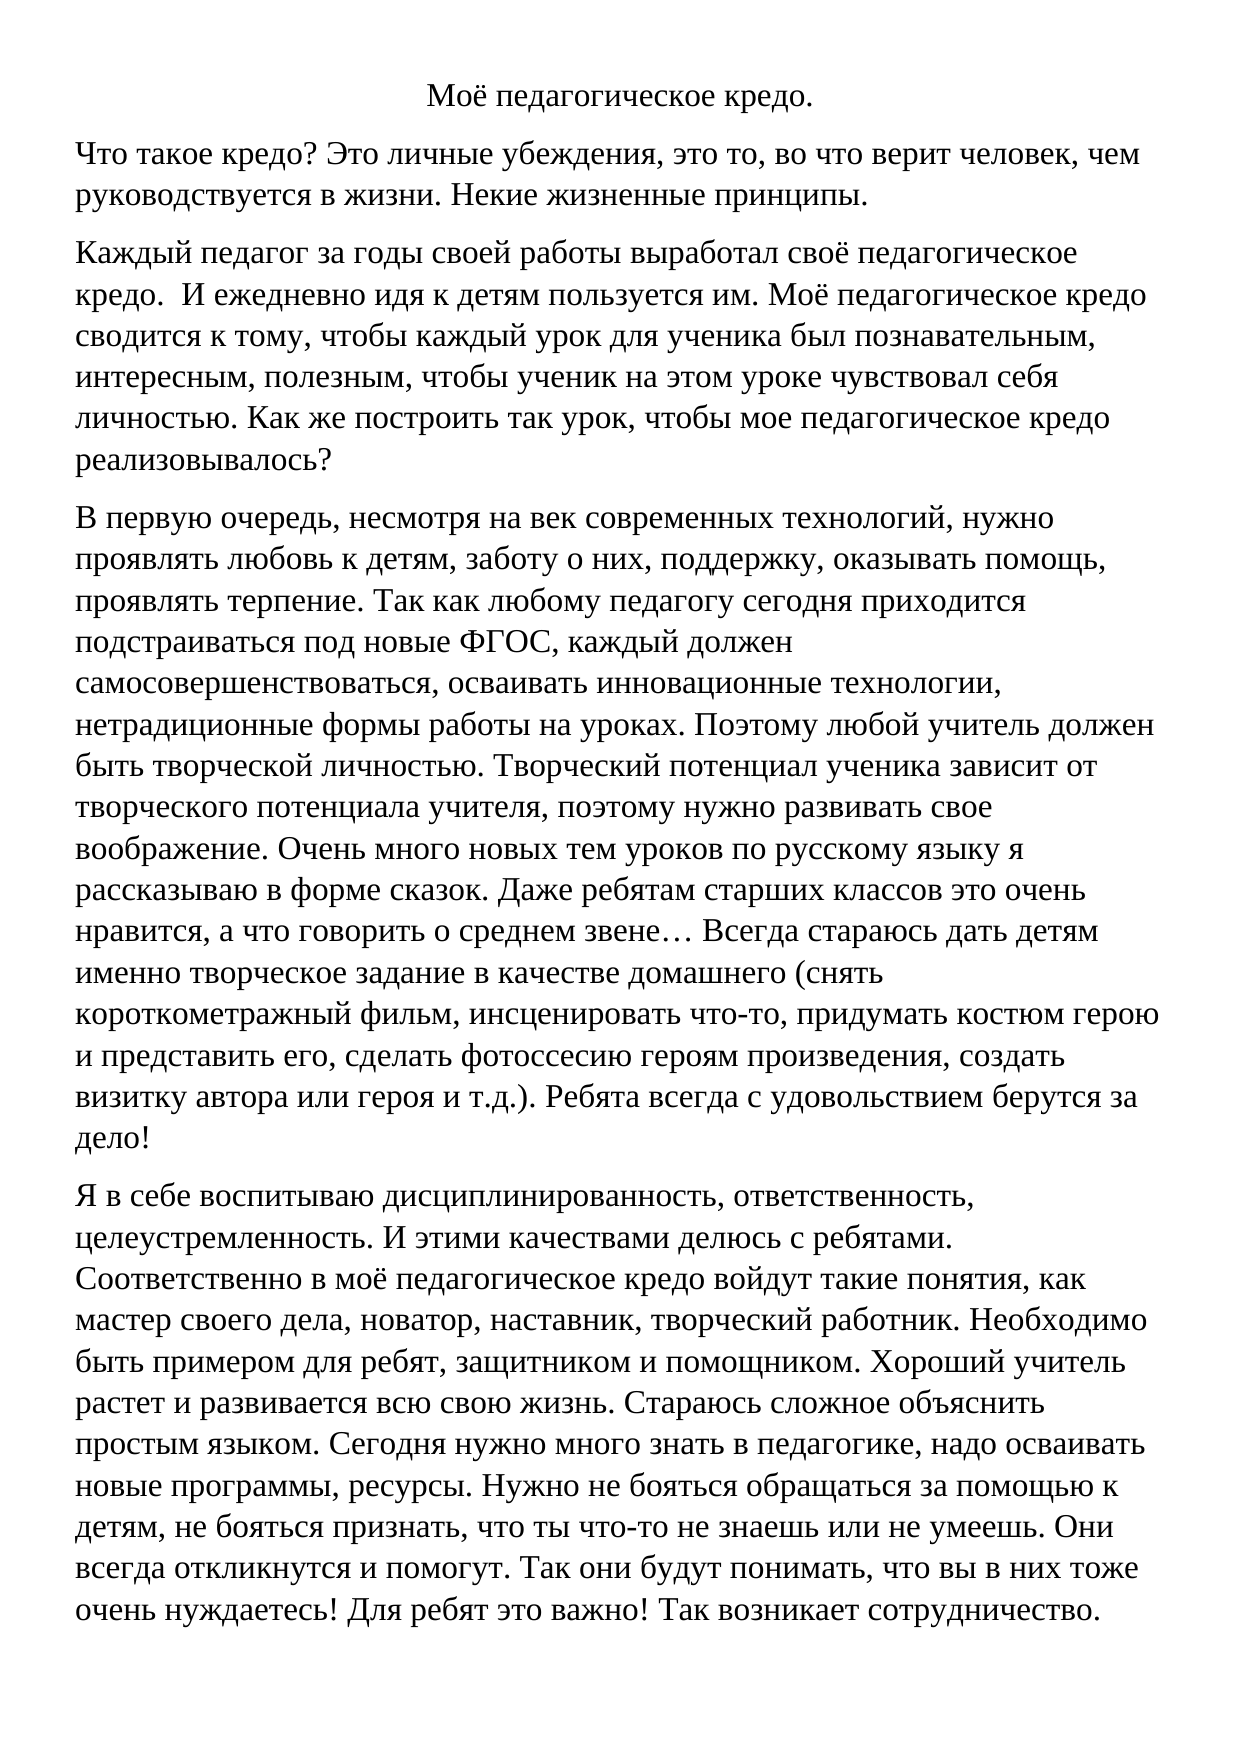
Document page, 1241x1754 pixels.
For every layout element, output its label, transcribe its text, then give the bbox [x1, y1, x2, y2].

text В первую очередь, несмотря на век современных технологий, нужно проявлять любовь к детям, заботу о них, поддержку, оказывать помощь, проявлять терпение. Так как любому педагогу сегодня приходится подстраиваться под новые ФГОС, каждый должен самосовершенствоваться, осваивать инновационные технологии, нетрадиционные формы работы на уроках. Поэтому любой учитель должен быть творческой личностью. Творческий потенциал ученика зависит от творческого потенциала учителя, поэтому нужно развивать свое воображение. Очень много новых тем уроков по русскому языку я рассказываю в форме сказок. Даже ребятам старших классов это очень нравится, а что говорить о среднем звене… Всегда стараюсь дать детям именно творческое задание в качестве домашнего (снять короткометражный фильм, инсценировать что-то, придумать костюм герою и представить его, сделать фотоссесию героям произведения, создать визитку автора или героя и т.д.). Ребята всегда с удовольствием берутся за дело! [75, 497, 1165, 1156]
text Я в себе воспитываю дисциплинированность, ответственность, целеустремленность. И этими качествами делюсь с ребятами. Соответственно в моё педагогическое кредо войдут такие понятия, как мастер своего дела, новатор, наставник, творческий работник. Необходимо быть примером для ребят, защитником и помощником. Хороший учитель растет и развивается всю свою жизнь. Стараюсь сложное объяснить простым языком. Сегодня нужно много знать в педагогике, надо осваивать новые программы, ресурсы. Нужно не бояться обращаться за помощью к детям, не бояться признать, что ты что-то не знаешь или не умеешь. Они всегда откликнутся и помогут. Так они будут понимать, что вы в них тоже очень нуждаетесь! Для ребят это важно! Так возникает сотрудничество. [75, 1176, 1165, 1627]
text Моё педагогическое кредо. [75, 75, 1165, 113]
text Каждый педагог за годы своей работы выработал своё педагогическое кредо. И ежедневно идя к детям пользуется им. Моё педагогическое кредо сводится к тому, чтобы каждый урок для ученика был познавательным, интересным, полезным, чтобы ученик на этом уроке чувствовал себя личностью. Как же построить так урок, чтобы мое педагогическое кредо реализовывалось? [75, 232, 1165, 477]
text Что такое кредо? Это личные убеждения, это то, во что верит человек, чем руководствуется в жизни. Некие жизненные принципы. [75, 133, 1165, 213]
